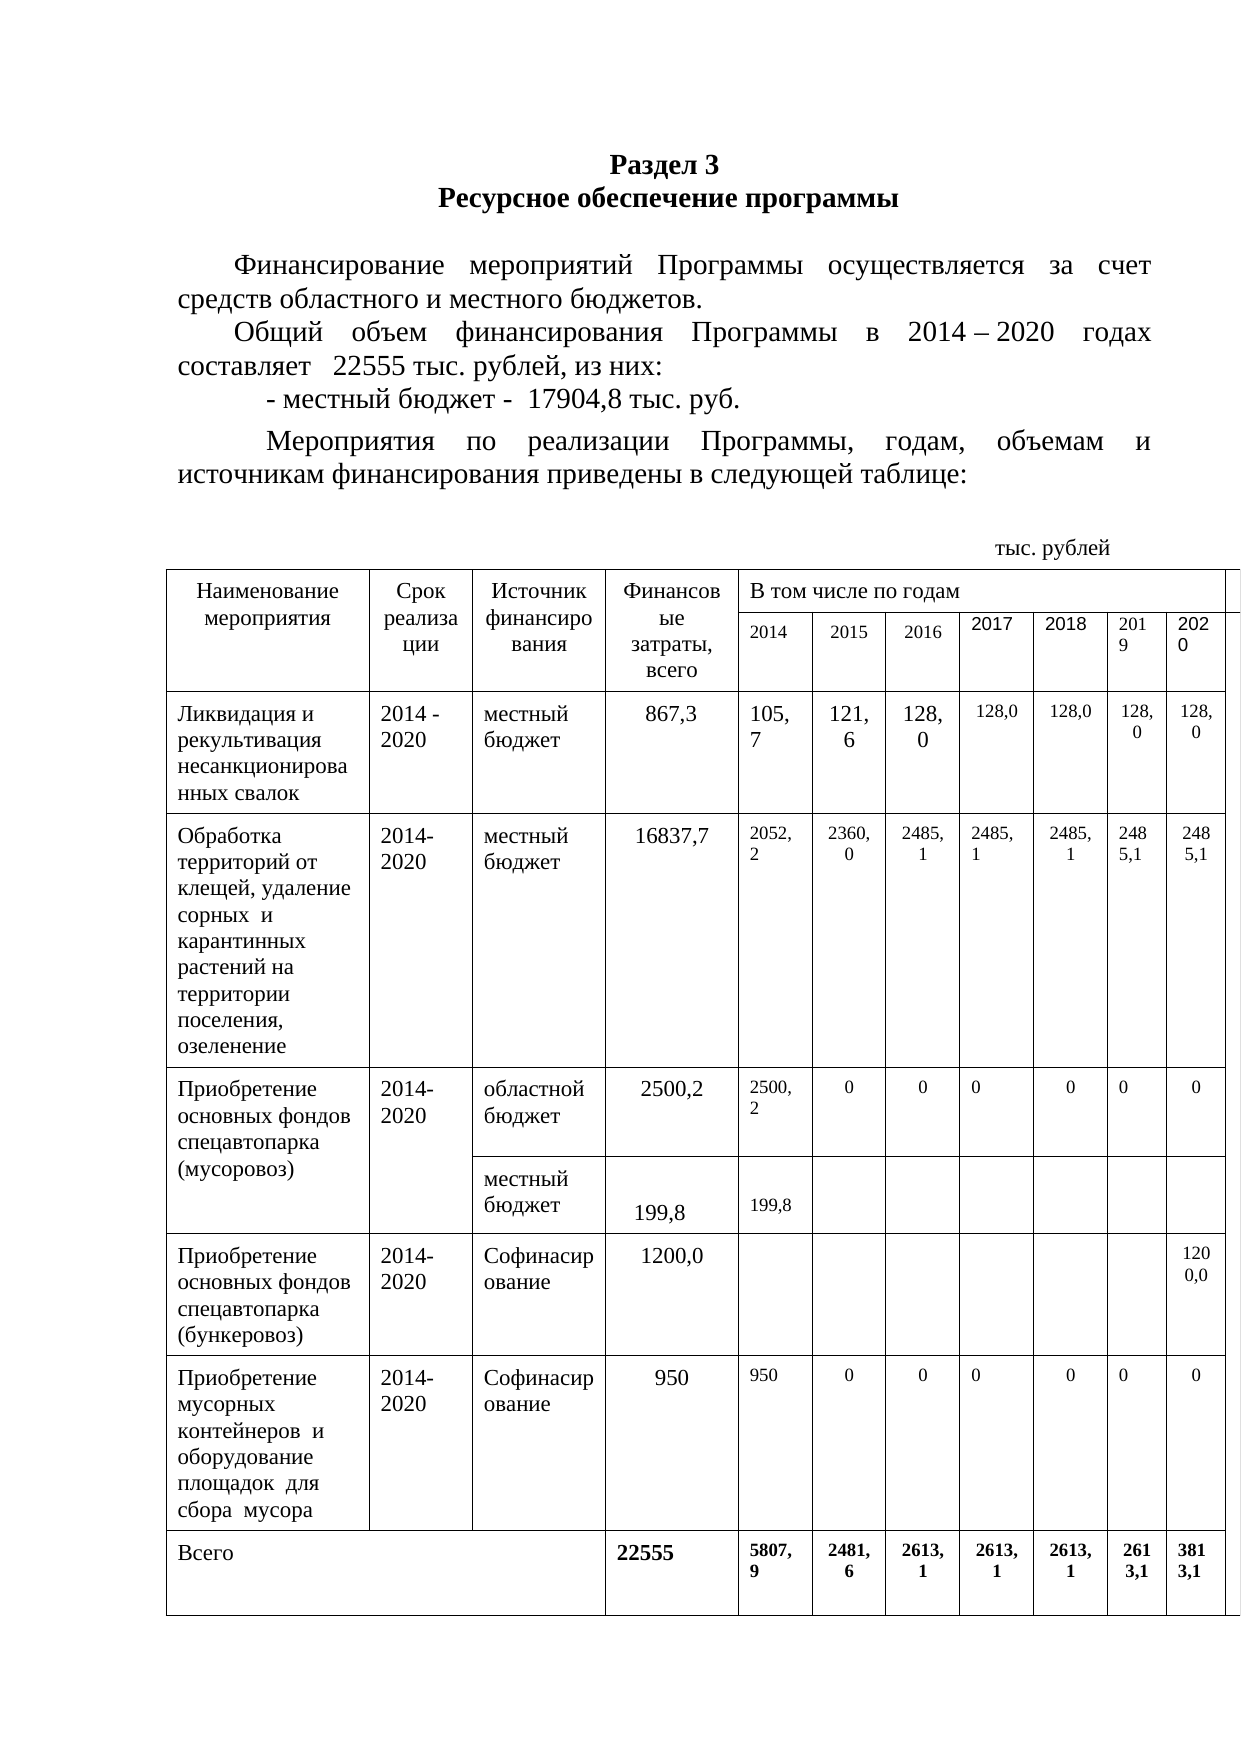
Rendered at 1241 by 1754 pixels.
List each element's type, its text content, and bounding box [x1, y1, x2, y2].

table_cell местный бюджет [473, 814, 605, 1067]
table_cell 105,7 [739, 692, 812, 813]
table_cell областнойбюджет [473, 1068, 605, 1156]
table_cell 2485,1 [1108, 814, 1166, 1067]
table_cell 2014-2020 [370, 1356, 472, 1530]
table_cell [1167, 1157, 1225, 1233]
table_cell 0 [886, 1356, 959, 1530]
table_cell 0 [1108, 1068, 1166, 1156]
table_cell 2019 [1108, 613, 1166, 691]
table_cell 950 [739, 1356, 812, 1530]
table_cell 0 [813, 1068, 885, 1156]
table_cell 2014 [739, 613, 812, 691]
table_cell 2485,1 [886, 814, 959, 1067]
text тыс. рублей [177, 534, 1152, 561]
table_cell Обработка территорий от клещей, удаление сорных и карантинных растений на территории поселения, озеленение [167, 814, 369, 1067]
table_cell [813, 1234, 885, 1355]
table_cell 0 [1034, 1356, 1107, 1530]
table_cell [1226, 613, 1240, 1615]
table_cell 867,3 [606, 692, 738, 813]
table_header Финансовые затраты, всего [606, 570, 738, 691]
table_cell [813, 1157, 885, 1233]
table_cell 1200,0 [1167, 1234, 1225, 1355]
text - местный бюджет - 17904,8 тыс. руб. [229, 382, 1152, 415]
text Общий объем финансирования Программы в 2014 – 2020 годах составляет 22555 тыс. рублей, из них: [177, 314, 1152, 382]
table_cell 950 [606, 1356, 738, 1530]
table_cell 2481,6 [813, 1531, 885, 1615]
table_cell местный бюджет [473, 1157, 605, 1233]
table_cell 128,0 [1034, 692, 1107, 813]
table_cell 2020 [1167, 613, 1225, 691]
table_cell [960, 1157, 1033, 1233]
table_header В том числе по годам [739, 570, 1225, 612]
table_cell 128,0 [960, 692, 1033, 813]
text Финансирование мероприятий Программы осуществляется за счет средств областного и местного бюджетов. [177, 247, 1152, 314]
table_cell 3813,1 [1167, 1531, 1225, 1615]
table_cell 5807,9 [739, 1531, 812, 1615]
table_cell Всего [167, 1531, 605, 1615]
table_header Наименование мероприятия [167, 570, 369, 691]
text Ресурсное обеспечение программы [177, 180, 1152, 214]
table_cell 0 [886, 1068, 959, 1156]
table_cell 1200,0 [606, 1234, 738, 1355]
table_cell 199,8 [739, 1157, 812, 1233]
table_cell 2014-2020 [370, 1234, 472, 1355]
table_cell Ликвидация и рекультивация несанкционированных свалок [167, 692, 369, 813]
table_cell 2613,1 [1034, 1531, 1107, 1615]
text Раздел 3 [177, 147, 1152, 180]
table_cell 128,0 [886, 692, 959, 813]
table_cell 2015 [813, 613, 885, 691]
table_cell [739, 1234, 812, 1355]
table_cell Приобретение основных фондов спецавтопарка (бункеровоз) [167, 1234, 369, 1355]
table_cell 2014-2020 [370, 1068, 472, 1233]
table_cell 2016 [886, 613, 959, 691]
table_cell 199,8 [606, 1157, 738, 1233]
table_cell 0 [960, 1356, 1033, 1530]
table_cell 16837,7 [606, 814, 738, 1067]
table_cell 121,6 [813, 692, 885, 813]
table_cell 2014- 2020 [370, 814, 472, 1067]
table_cell местный бюджет [473, 692, 605, 813]
table_cell 2485,1 [1034, 814, 1107, 1067]
table_cell 2360,0 [813, 814, 885, 1067]
table_cell 2014 -2020 [370, 692, 472, 813]
table_cell [960, 1234, 1033, 1355]
table_cell [1034, 1234, 1107, 1355]
table_cell 0 [1108, 1356, 1166, 1530]
table_header [1226, 570, 1240, 612]
table_cell 2613,1 [1108, 1531, 1166, 1615]
table_cell Приобретение мусорных контейнеров и оборудование площадок для сбора мусора [167, 1356, 369, 1530]
table_cell [1034, 1157, 1107, 1233]
table_cell 2052,2 [739, 814, 812, 1067]
table_cell 2017 [960, 613, 1033, 691]
table_cell 0 [1167, 1356, 1225, 1530]
text Мероприятия по реализации Программы, годам, объемам и источникам финансирования приведены в следующей таблице: [177, 423, 1152, 490]
table_cell Софинасирование [473, 1234, 605, 1355]
table_cell 0 [813, 1356, 885, 1530]
table_cell [886, 1234, 959, 1355]
table_cell 2613,1 [960, 1531, 1033, 1615]
table_cell 2485,1 [1167, 814, 1225, 1067]
table_header Источник финансирования [473, 570, 605, 691]
table_cell 0 [1034, 1068, 1107, 1156]
table_cell Приобретение основных фондов спецавтопарка (мусоровоз) [167, 1068, 369, 1233]
table_cell [1108, 1234, 1166, 1355]
table_cell 2485,1 [960, 814, 1033, 1067]
table_cell 22555 [606, 1531, 738, 1615]
table_cell 0 [960, 1068, 1033, 1156]
table_cell 2500,2 [606, 1068, 738, 1156]
table_cell 2018 [1034, 613, 1107, 691]
table_cell [886, 1157, 959, 1233]
table_cell Софинасирование [473, 1356, 605, 1530]
table_cell 128,0 [1167, 692, 1225, 813]
table_header Срок реализации [370, 570, 472, 691]
table_cell 0 [1167, 1068, 1225, 1156]
table_cell 2500,2 [739, 1068, 812, 1156]
table_cell [1108, 1157, 1166, 1233]
table_cell 2613,1 [886, 1531, 959, 1615]
table_cell 128,0 [1108, 692, 1166, 813]
